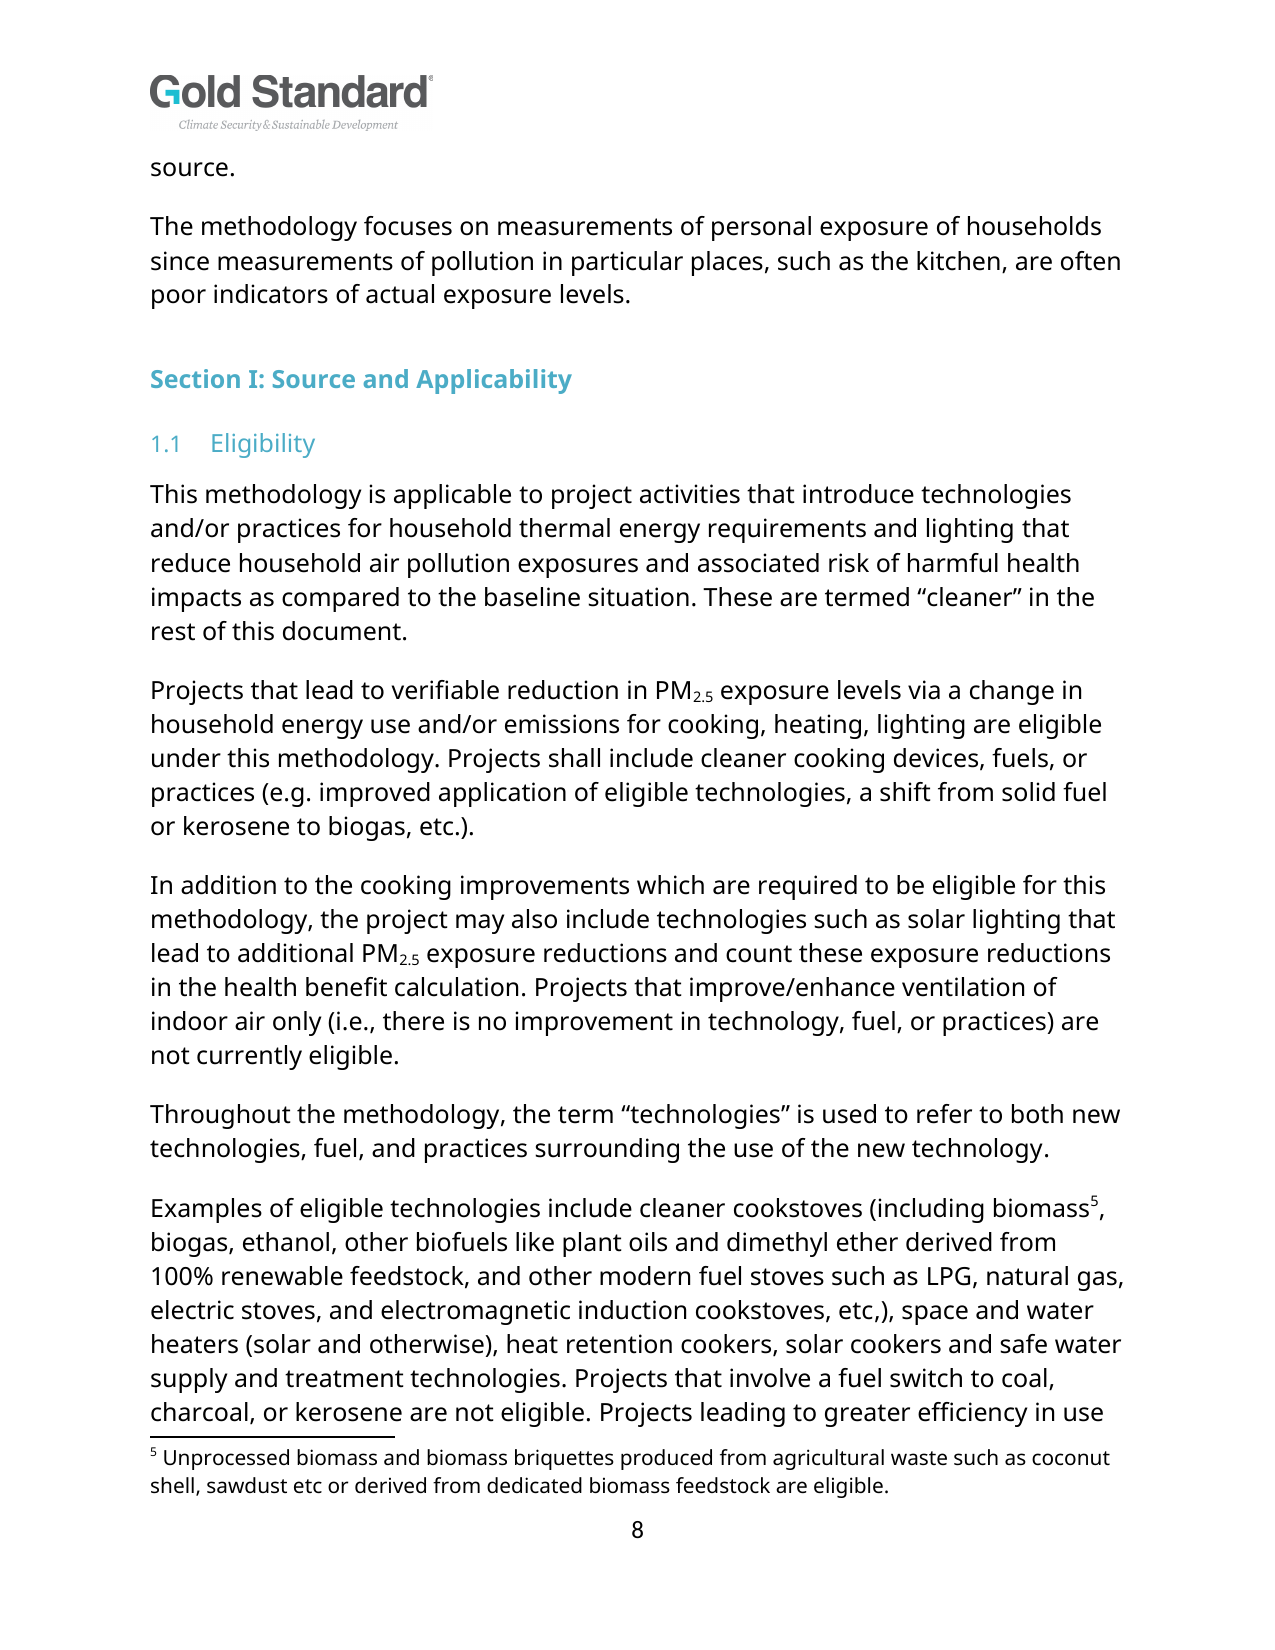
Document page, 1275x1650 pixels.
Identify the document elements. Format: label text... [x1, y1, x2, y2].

text Projects that lead to verifiable reduction in PM2.5 exposure levels via a change in household energy use and/or emissions for cooking, heating, lighting are eligible under this methodology. Projects shall include cleaner cooking devices, fuels, or practices (e.g. improved application of eligible technologies, a shift from solid fuel or kerosene to biogas, etc.). [150, 672, 1125, 843]
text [150, 1190, 1125, 1429]
subtitle Section I: Source and Applicability [150, 361, 1125, 395]
picture [150, 75, 433, 131]
text This methodology is applicable to project activities that introduce technologies and/or practices for household thermal energy requirements and lighting that reduce household air pollution exposures and associated risk of harmful health impacts as compared to the baseline situation. These are termed “cleaner” in the rest of this document. [150, 477, 1125, 647]
text This methodology uses exposure to fine particulate matter (PM2.5) as the best indicator of household air pollution. PM2.5 exposure causes negative health impacts, such as cardiovascular disease, respiratory disease, and lung cancer, all of which can end in premature death. It is considered to be the dominant contributor to the overall burden of disease from air pollution, no matter what the source. [150, 150, 1125, 184]
text In addition to the cooking improvements which are required to be eligible for this methodology, the project may also include technologies such as solar lighting that lead to additional PM2.5 exposure reductions and count these exposure reductions in the health benefit calculation. Projects that improve/enhance ventilation of indoor air only (i.e., there is no improvement in technology, fuel, or practices) are not currently eligible. [150, 868, 1125, 1072]
text The methodology focuses on measurements of personal exposure of households since measurements of pollution in particular places, such as the kitchen, are often poor indicators of actual exposure levels. [150, 209, 1125, 311]
subtitle Eligibility [150, 425, 1125, 459]
text Throughout the methodology, the term “technologies” is used to refer to both new technologies, fuel, and practices surrounding the use of the new technology. [150, 1097, 1125, 1165]
